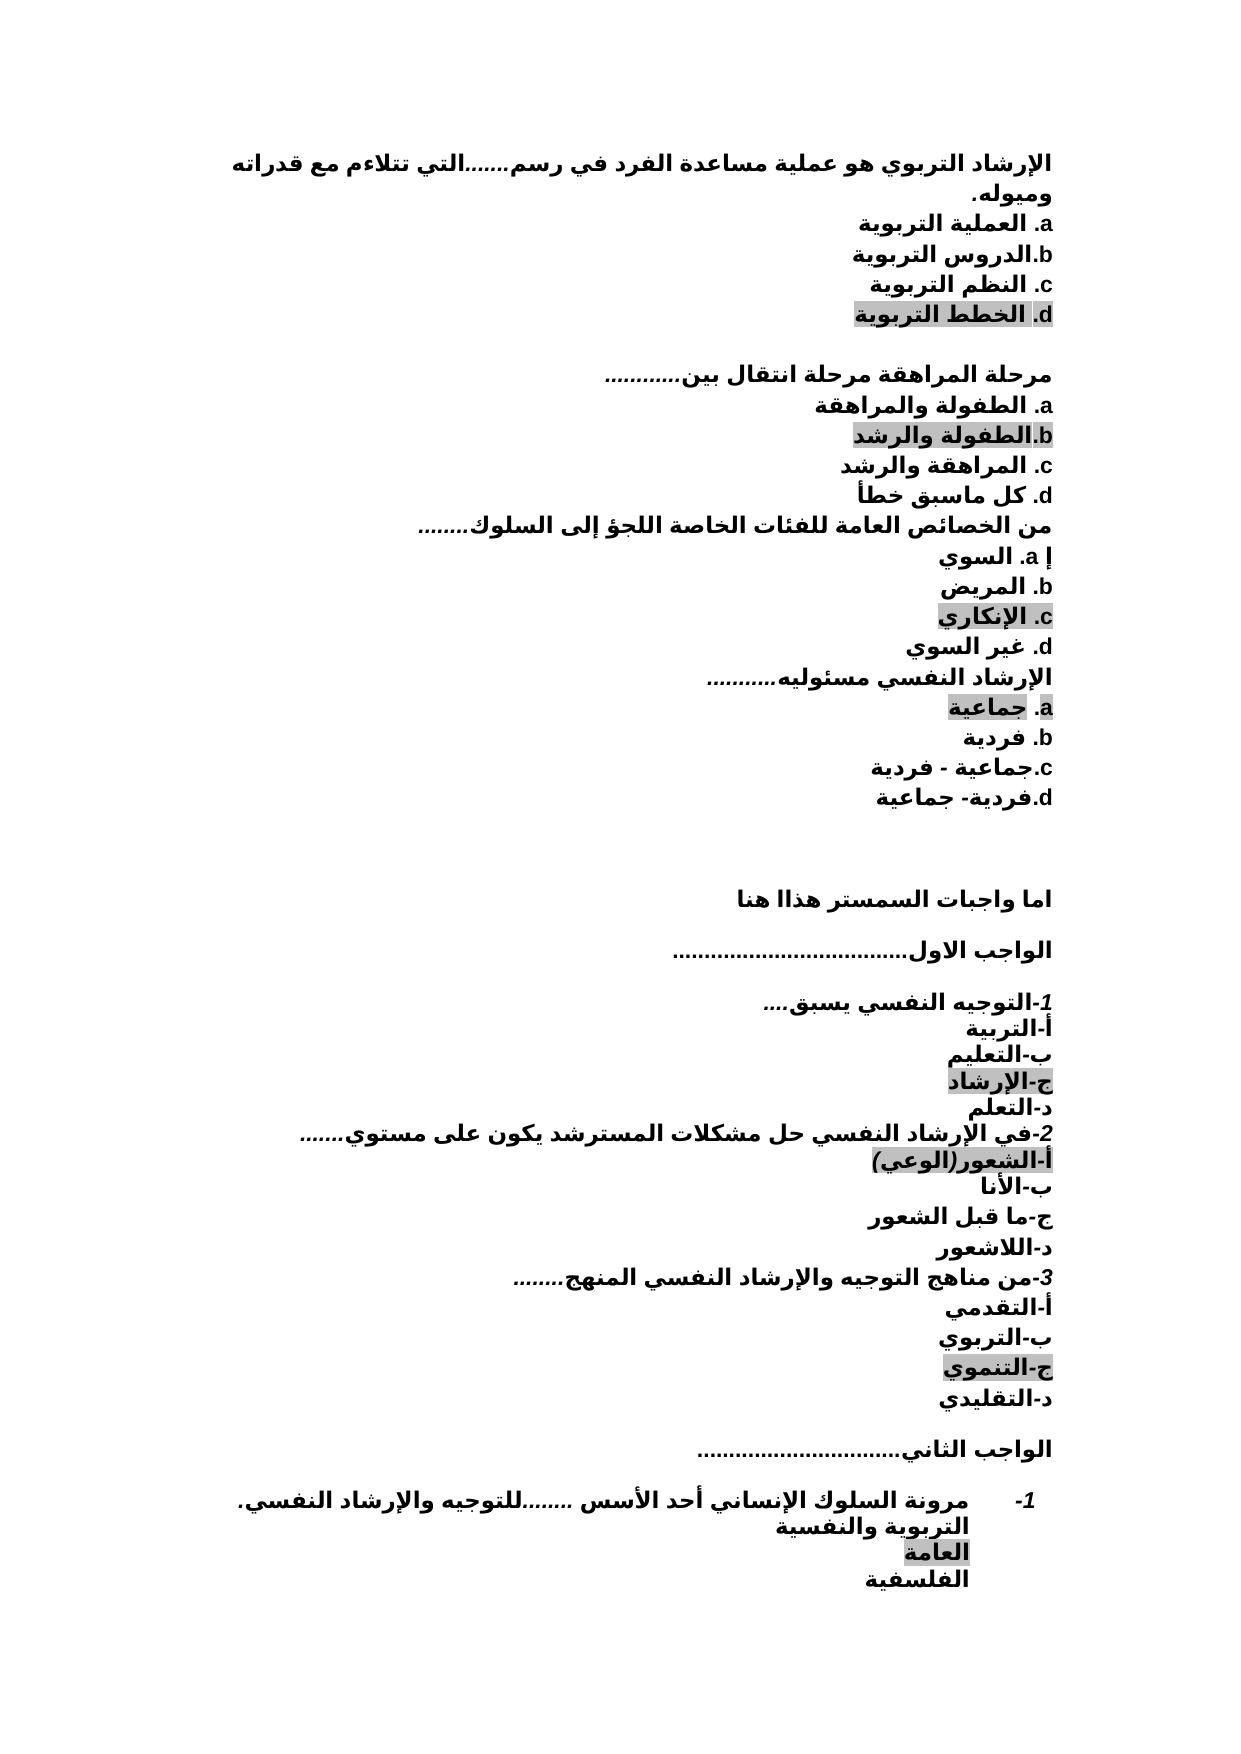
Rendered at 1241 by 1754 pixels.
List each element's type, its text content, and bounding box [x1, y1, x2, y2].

text الواجب الاول..................................... [187, 937, 1053, 964]
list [187, 1487, 1015, 1592]
text ب-التعليم ج-الإرشاد د-التعلم [187, 1041, 1053, 1120]
text ب-الأنا ج-ما قبل الشعور د-اللاشعور 3-من مناهج التوجيه والإرشاد النفسي المنهج........ أ-التقدمي ب-التربوي ج-التنموي د-التقليدي [187, 1173, 1053, 1411]
text أ-التربية [187, 1015, 1053, 1041]
text اما واجبات السمستر هذاا هنا [187, 886, 1053, 913]
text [187, 150, 1053, 811]
text 1-التوجيه النفسي يسبق.... [187, 988, 1053, 1015]
text 2-في الإرشاد النفسي حل مشكلات المسترشد يكون على مستوي....... أ-الشعور(الوعي) [187, 1120, 1053, 1173]
text الواجب الثاني................................ [187, 1436, 1053, 1462]
